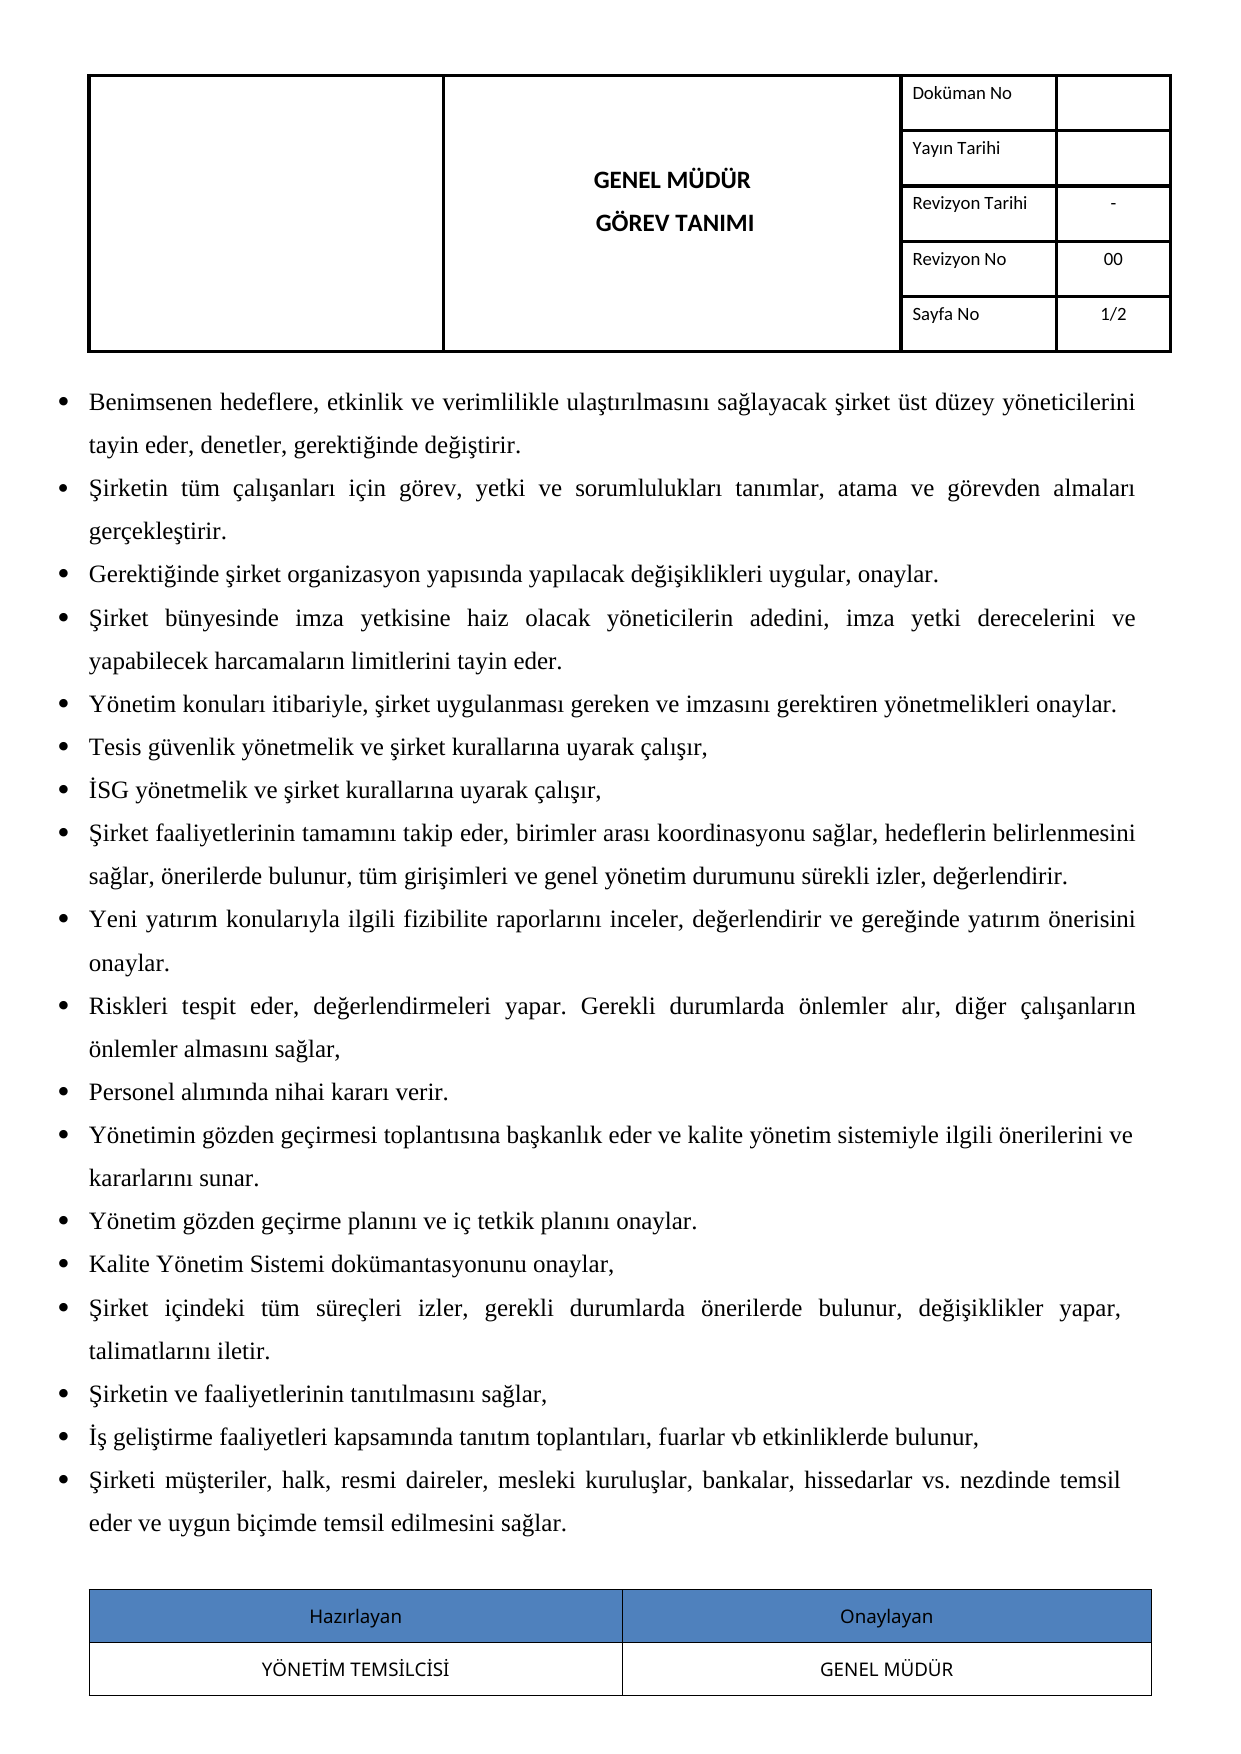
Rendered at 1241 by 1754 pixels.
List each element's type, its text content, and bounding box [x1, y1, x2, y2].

list Şirket bünyesinde imza yetkisine haiz olacak yöneticilerin adedini, imza yetki derecelerini ve yapabilecek harcamaların limitlerini tayin eder. [59, 603, 1137, 674]
list Yeni yatırım konularıyla ilgili fizibilite raporlarını inceler, değerlendirir ve gereğinde yatırım önerisini onaylar. [59, 904, 1137, 976]
list Tesis güvenlik yönetmelik ve şirket kurallarına uyarak çalışır, [59, 732, 1122, 761]
list Şirket içindeki tüm süreçleri izler, gerekli durumlarda önerilerde bulunur, değişiklikler yapar, talimatlarını iletir. [59, 1293, 1122, 1364]
list İSG yönetmelik ve şirket kurallarına uyarak çalışır, [59, 775, 1122, 804]
list Yönetim konuları itibariyle, şirket uygulanması gereken ve imzasını gerektiren yönetmelikleri onaylar. [59, 689, 1122, 718]
list İş geliştirme faaliyetleri kapsamında tanıtım toplantıları, fuarlar vb etkinliklerde bulunur, [59, 1422, 1122, 1451]
list Yönetimin gözden geçirmesi toplantısına başkanlık eder ve kalite yönetim sistemiyle ilgili önerilerini ve kararlarını sunar. [59, 1120, 1137, 1192]
list Riskleri tespit eder, değerlendirmeleri yapar. Gerekli durumlarda önlemler alır, diğer çalışanların önlemler almasını sağlar, [59, 991, 1137, 1063]
list Şirketin ve faaliyetlerinin tanıtılmasını sağlar, [59, 1379, 1122, 1408]
list Şirketin tüm çalışanları için görev, yetki ve sorumlulukları tanımlar, atama ve görevden almaları gerçekleştirir. [59, 473, 1137, 545]
list Gerektiğinde şirket organizasyon yapısında yapılacak değişiklikleri uygular, onaylar. [59, 559, 1137, 588]
list Yönetim gözden geçirme planını ve iç tetkik planını onaylar. [59, 1206, 1122, 1235]
list Şirketi müşteriler, halk, resmi daireler, mesleki kuruluşlar, bankalar, hissedarlar vs. nezdinde temsil eder ve uygun biçimde temsil edilmesini sağlar. [59, 1465, 1122, 1537]
list Benimsenen hedeflere, etkinlik ve verimlilikle ulaştırılmasını sağlayacak şirket üst düzey yöneticilerini tayin eder, denetler, gerektiğinde değiştirir. [59, 387, 1137, 459]
list Şirket faaliyetlerinin tamamını takip eder, birimler arası koordinasyonu sağlar, hedeflerin belirlenmesini sağlar, önerilerde bulunur, tüm girişimleri ve genel yönetim durumunu sürekli izler, değerlendirir. [59, 818, 1137, 890]
list Kalite Yönetim Sistemi dokümantasyonunu onaylar, [59, 1249, 1137, 1278]
list Personel alımında nihai kararı verir. [59, 1077, 1137, 1106]
